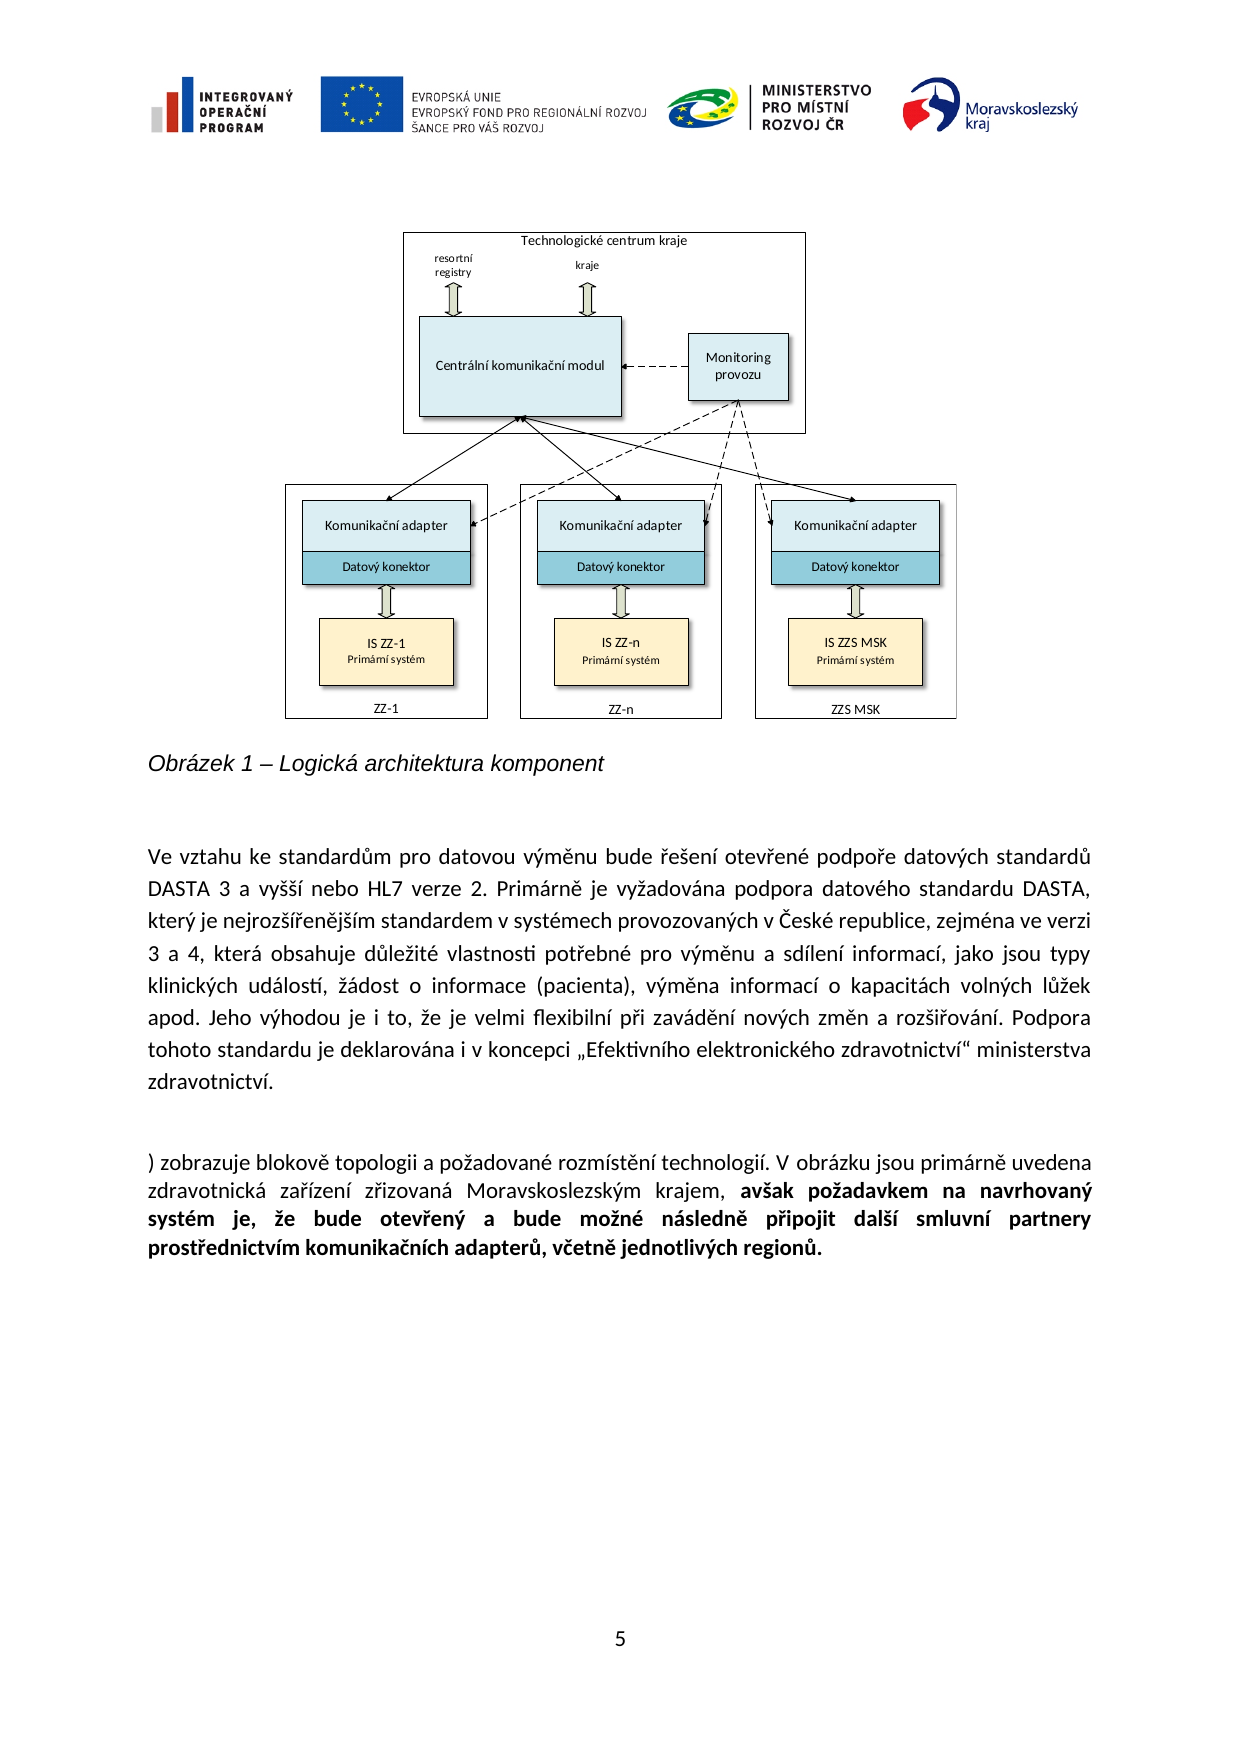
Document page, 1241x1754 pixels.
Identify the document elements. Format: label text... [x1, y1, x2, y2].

picture [147, 73, 1092, 143]
text Následující obrázek, Obrázek 2) zobrazuje blokově topologii a požadované rozmístění technologií. V obrázku jsou primárně uvedena zdravotnická zařízení zřizovaná Moravskoslezským krajem, avšak požadavkem na navrhovaný systém je, že bude otevřený a bude možné následně připojit další smluvní partnery prostřednictvím komunikačních adapterů, včetně jednotlivých regionů. [148, 1148, 1092, 1261]
text Ve vztahu ke standardům pro datovou výměnu bude řešení otevřené podpoře datových standardů DASTA 3 a vyšší nebo HL7 verze 2. Primárně je vyžadována podpora datového standardu DASTA, který je nejrozšířenějším standardem v systémech provozovaných v České republice, zejména ve verzi 3 a 4, která obsahuje důležité vlastnosti potřebné pro výměnu a sdílení informací, jako jsou typy klinických událostí, žádost o informace (pacienta), výměna informací o kapacitách volných lůžek apod. Jeho výhodou je i to, že je velmi flexibilní při zavádění nových změn a rozšiřování. Podpora tohoto standardu je deklarována i v koncepci „Efektivního elektronického zdravotnictví“ ministerstva zdravotnictví. [148, 842, 1092, 1096]
text Obrázek 1 – Logická architektura komponent [148, 750, 1092, 777]
